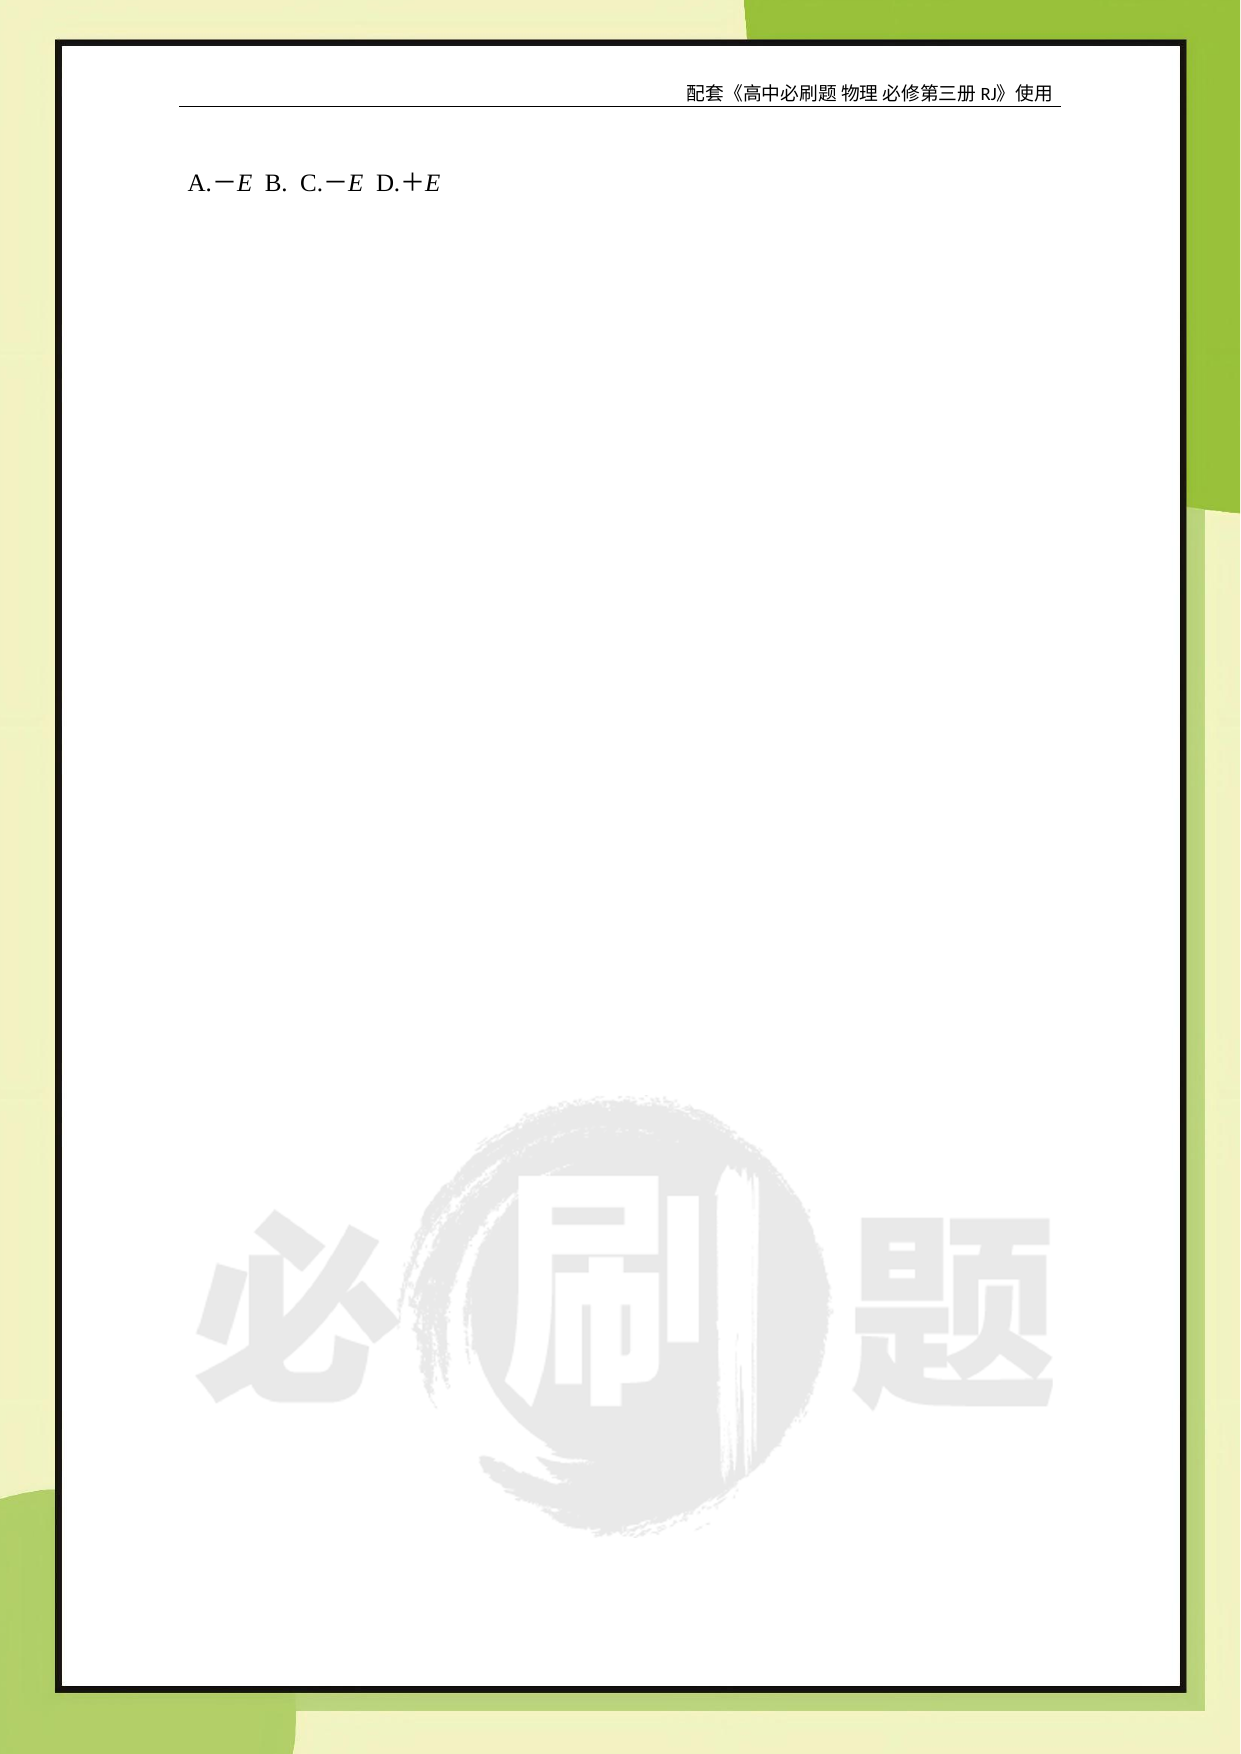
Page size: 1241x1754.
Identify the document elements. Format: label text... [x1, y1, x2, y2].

picture [0, 0, 1241, 1754]
text A.－E B. C.－E D.＋E [187, 162, 1053, 198]
